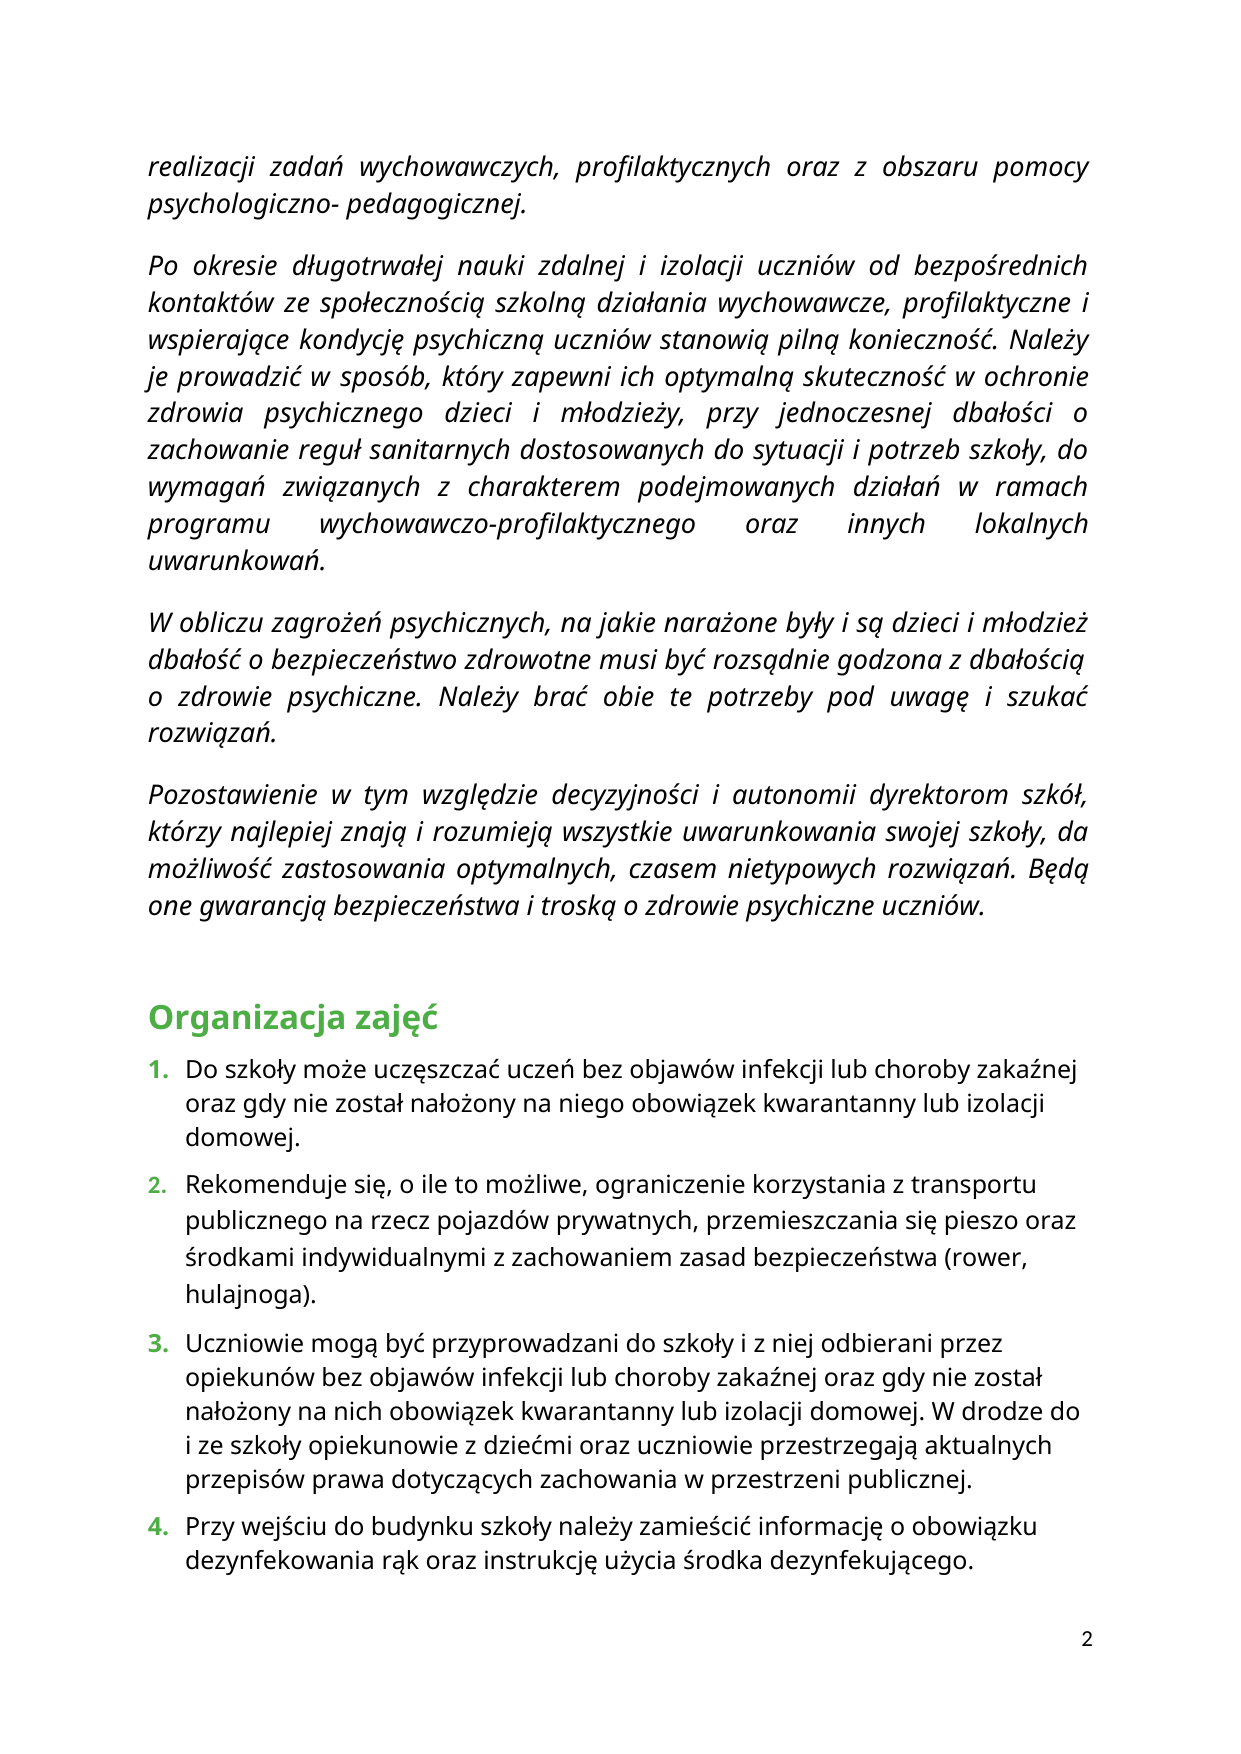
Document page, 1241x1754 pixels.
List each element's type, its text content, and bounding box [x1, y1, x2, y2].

text Pozostawienie w tym względzie decyzyjności i autonomii dyrektorom szkół, którzy najlepiej znają i rozumieją wszystkie uwarunkowania swojej szkoły, da możliwość zastosowania optymalnych, czasem nietypowych rozwiązań. Będą one gwarancją bezpieczeństwa i troską o zdrowie psychiczne uczniów. [148, 776, 1093, 923]
text W obliczu zagrożeń psychicznych, na jakie narażone były i są dzieci i młodzież dbałość o bezpieczeństwo zdrowotne musi być rozsądnie godzona z dbałością o zdrowie psychiczne. Należy brać obie te potrzeby pod uwagę i szukać rozwiązań. [148, 603, 1093, 751]
list Do szkoły może uczęszczać uczeń bez objawów infekcji lub choroby zakaźnej oraz gdy nie został nałożony na niego obowiązek kwarantanny lub izolacji domowej. [148, 1052, 1093, 1154]
list Rekomenduje się, o ile to możliwe, ograniczenie korzystania z transportu publicznego na rzecz pojazdów prywatnych, przemieszczania się pieszo oraz środkami indywidualnymi z zachowaniem zasad bezpieczeństwa (rower, hulajnoga). [148, 1166, 1093, 1311]
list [148, 1509, 1093, 1577]
list Uczniowie mogą być przyprowadzani do szkoły i z niej odbierani przez opiekunów bez objawów infekcji lub choroby zakaźnej oraz gdy nie został nałożony na nich obowiązek kwarantanny lub izolacji domowej. W drodze do i ze szkoły opiekunowie z dziećmi oraz uczniowie przestrzegają aktualnych przepisów prawa dotyczących zachowania w przestrzeni publicznej. [148, 1326, 1093, 1496]
text Po okresie długotrwałej nauki zdalnej i izolacji uczniów od bezpośrednich kontaktów ze społecznością szkolną działania wychowawcze, profilaktyczne i wspierające kondycję psychiczną uczniów stanowią pilną konieczność. Należy je prowadzić w sposób, który zapewni ich optymalną skuteczność w ochronie zdrowia psychicznego dzieci i młodzieży, przy jednoczesnej dbałości o zachowanie reguł sanitarnych dostosowanych do sytuacji i potrzeb szkoły, do wymagań związanych z charakterem podejmowanych działań w ramach programu wychowawczo-profilaktycznego oraz innych lokalnych uwarunkowań. [148, 246, 1093, 578]
subtitle Organizacja zajęć [148, 994, 1093, 1039]
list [148, 148, 1093, 221]
